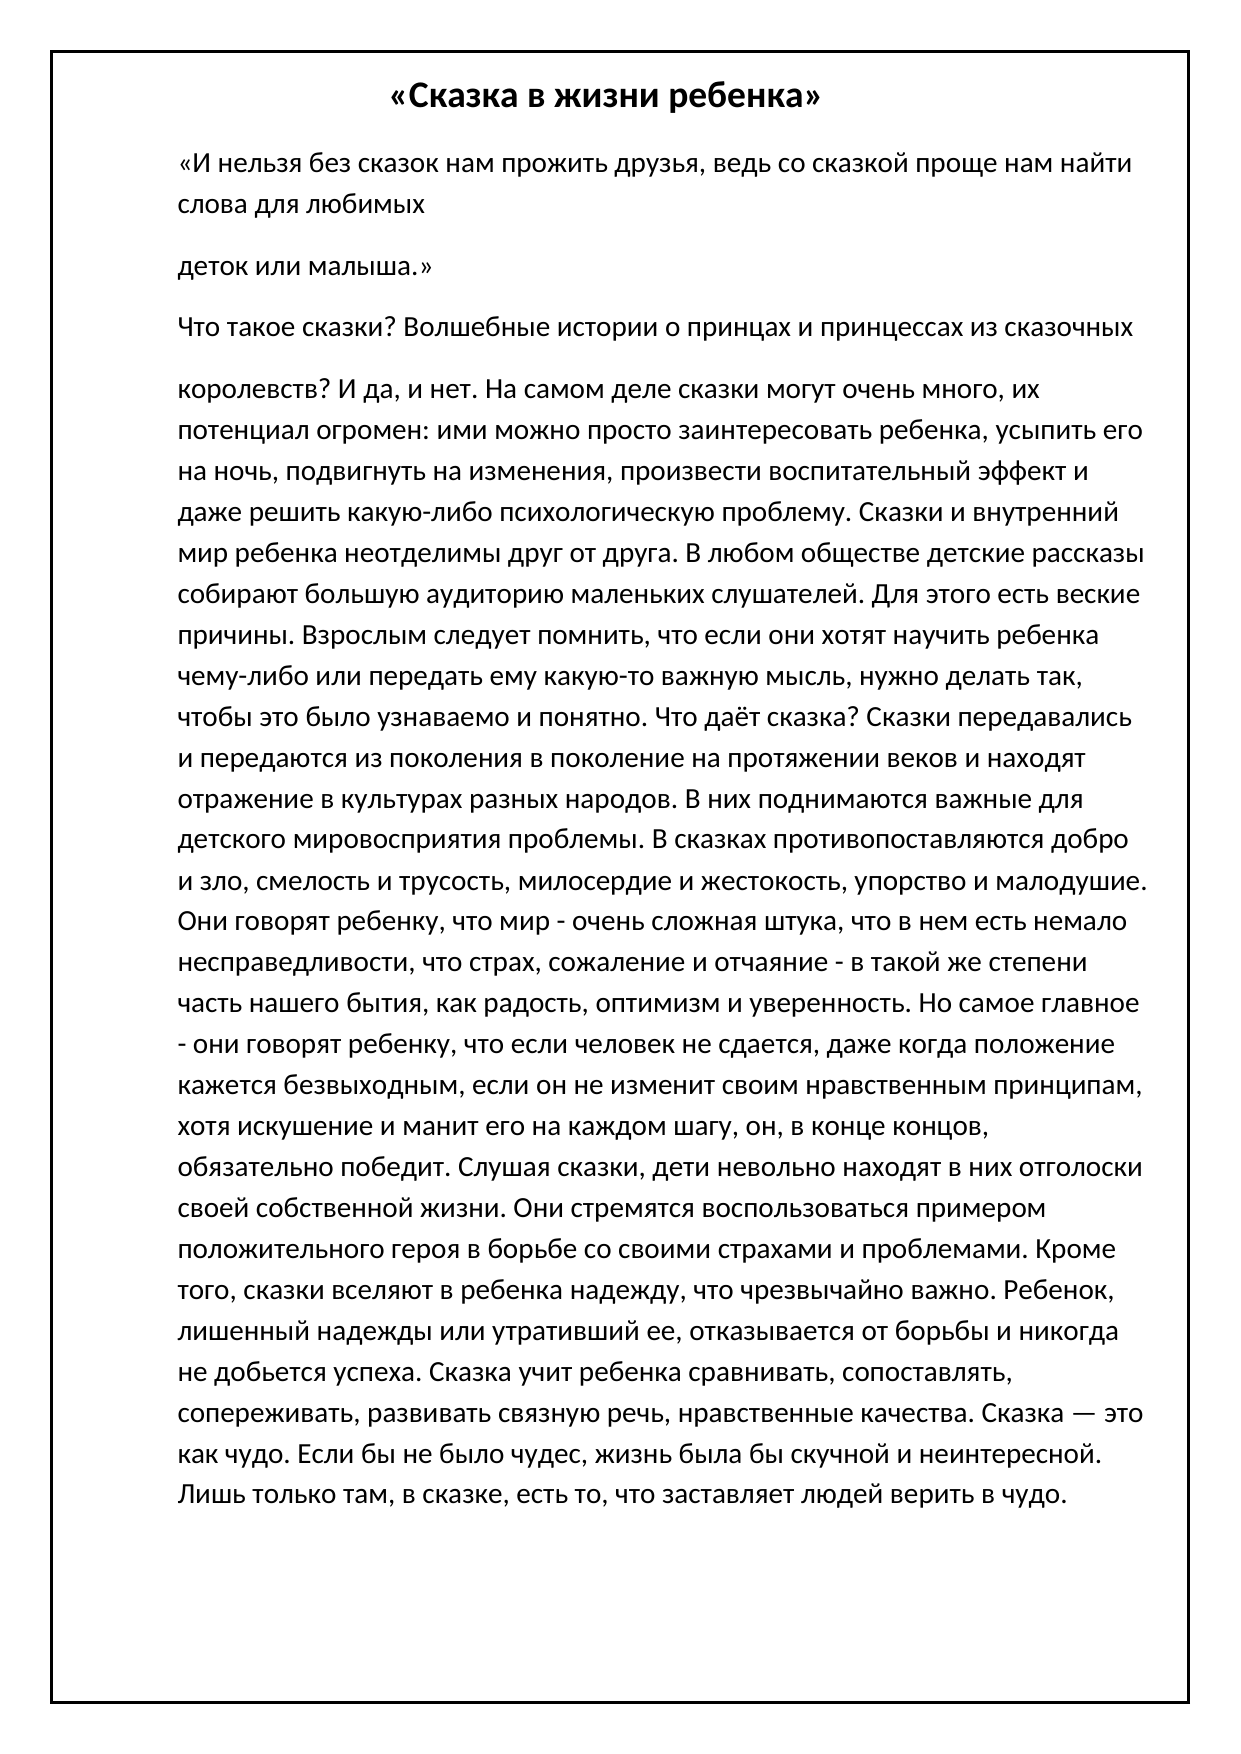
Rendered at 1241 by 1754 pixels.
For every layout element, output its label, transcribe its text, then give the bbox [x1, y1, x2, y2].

text «Сказка в жизни ребенка» [177, 71, 1152, 116]
text деток или малыша.» [177, 247, 1152, 282]
text Что такое сказки? Волшебные истории о принцах и принцессах из сказочных [177, 308, 1152, 344]
text королевств? И да, и нет. На самом деле сказки могут очень много, их потенциал огромен: ими можно просто заинтересовать ребенка, усыпить его на ночь, подвигнуть на изменения, произвести воспитательный эффект и даже решить какую-либо психологическую проблему. Сказки и внутренний мир ребенка неотделимы друг от друга. В любом обществе детские рассказы собирают большую аудиторию маленьких слушателей. Для этого есть веские причины. Взрослым следует помнить, что если они хотят научить ребенка чему-либо или передать ему какую-то важную мысль, нужно делать так, чтобы это было узнаваемо и понятно. Что даёт сказка? Сказки передавались и передаются из поколения в поколение на протяжении веков и находят отражение в культурах разных народов. В них поднимаются важные для детского мировосприятия проблемы. В сказках противопоставляются добро и зло, смелость и трусость, милосердие и жестокость, упорство и малодушие. Они говорят ребенку, что мир - очень сложная штука, что в нем есть немало несправедливости, что страх, сожаление и отчаяние - в такой же степени часть нашего бытия, как радость, оптимизм и уверенность. Но самое главное - они говорят ребенку, что если человек не сдается, даже когда положение кажется безвыходным, если он не изменит своим нравственным принципам, хотя искушение и манит его на каждом шагу, он, в конце концов, обязательно победит. Слушая сказки, дети невольно находят в них отголоски своей собственной жизни. Они стремятся воспользоваться примером положительного героя в борьбе со своими страхами и проблемами. Кроме того, сказки вселяют в ребенка надежду, что чрезвычайно важно. Ребенок, лишенный надежды или утративший ее, отказывается от борьбы и никогда не добьется успеха. Сказка учит ребенка сравнивать, сопоставлять, сопереживать, развивать связную речь, нравственные качества. Сказка — это как чудо. Если бы не было чудес, жизнь была бы скучной и неинтересной. Лишь только там, в сказке, есть то, что заставляет людей верить в чудо. [177, 370, 1152, 1511]
text «И нельзя без сказок нам прожить друзья, ведь со сказкой проще нам найти слова для любимых [177, 144, 1152, 221]
